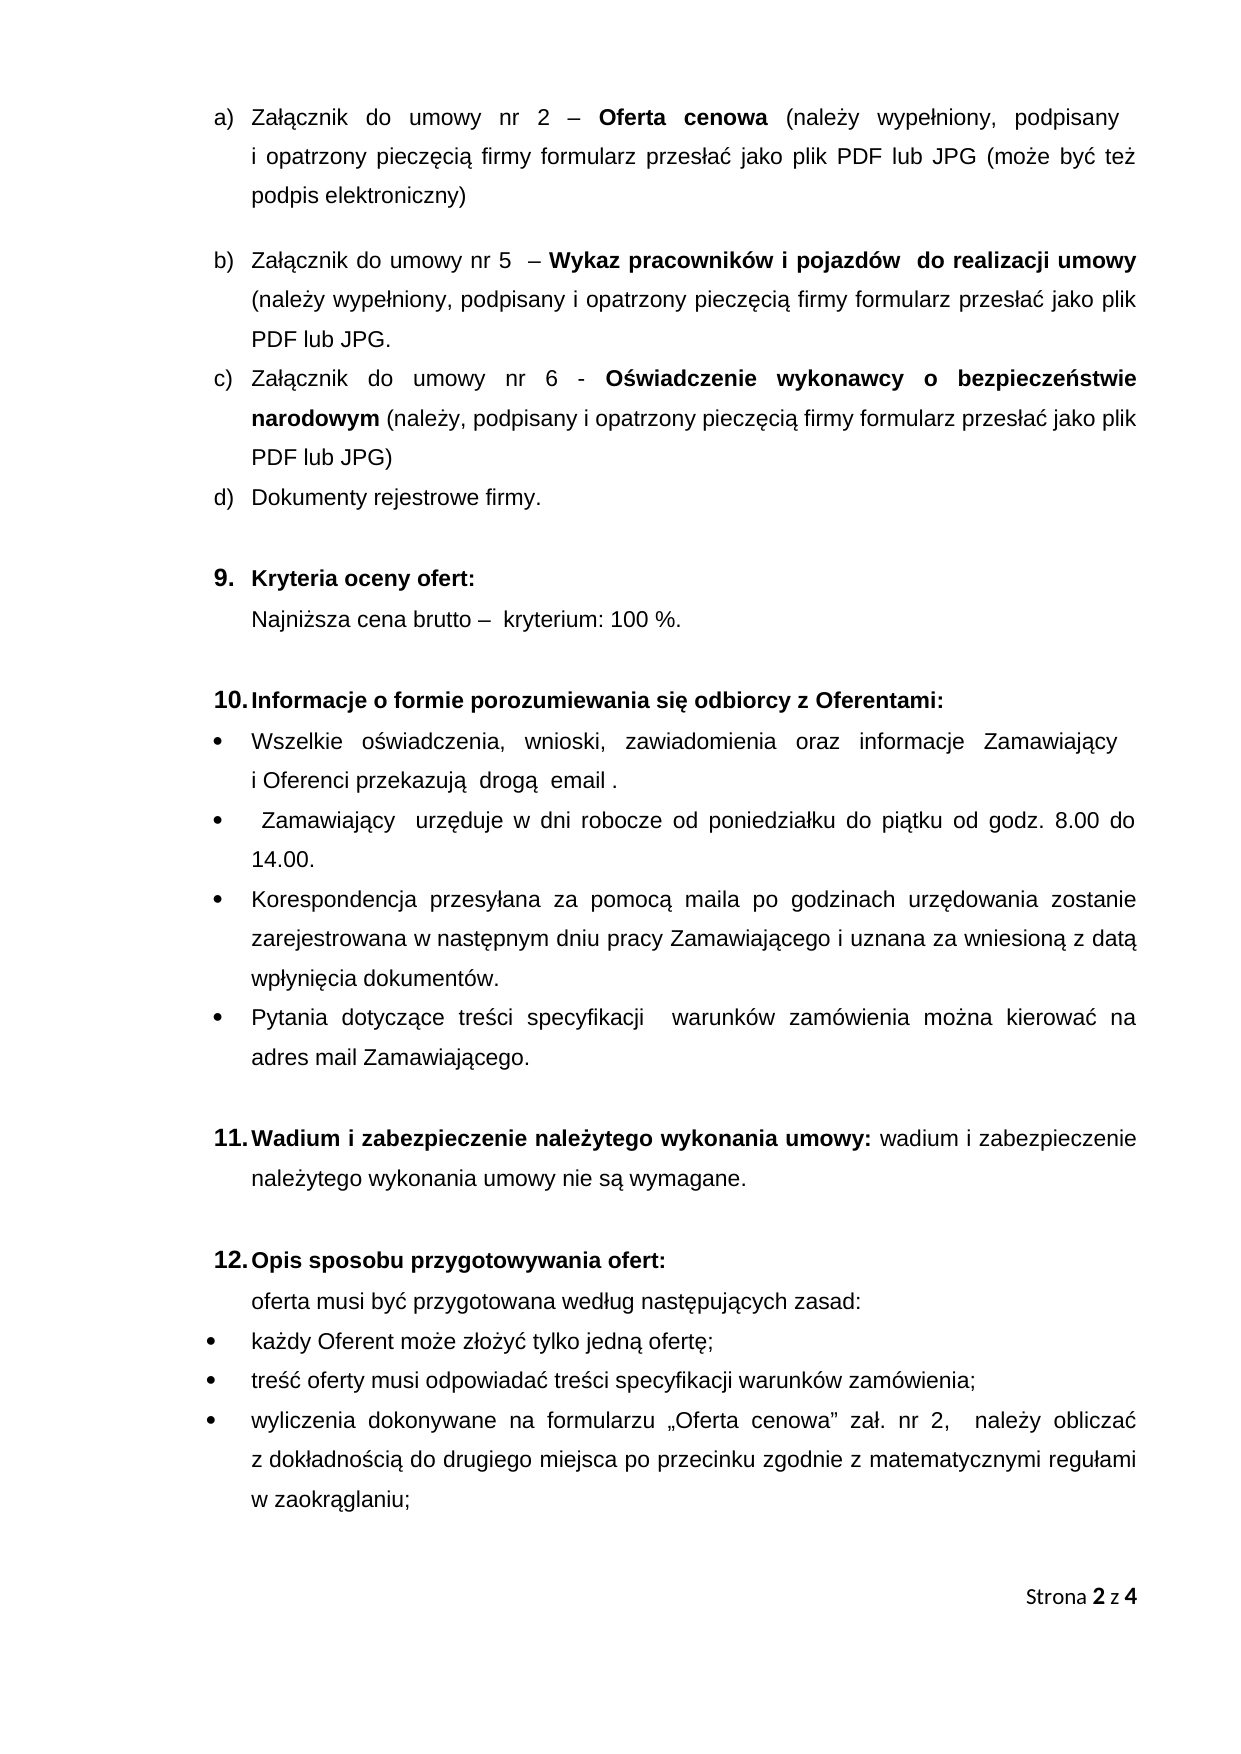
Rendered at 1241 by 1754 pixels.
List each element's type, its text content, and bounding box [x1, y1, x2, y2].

subtitle Dokumenty rejestrowe firmy. [214, 484, 1137, 510]
list Zamawiający urzęduje w dni robocze od poniedziałku do piątku od godz. 8.00 do 14.00. [214, 807, 1137, 873]
subtitle Kryteria oceny ofert: [214, 563, 1137, 591]
text Najniższa cena brutto – kryterium: 100 %. [251, 606, 1137, 632]
list Opis sposobu przygotowywania ofert: [214, 1245, 1137, 1274]
list oferta musi być przygotowana według następujących zasad: [251, 1288, 1137, 1315]
list Wszelkie oświadczenia, wnioski, zawiadomienia oraz informacje Zamawiający i Oferenci przekazują drogą email . [214, 728, 1137, 794]
list Pytania dotyczące treści specyfikacji warunków zamówienia można kierować na adres mail Zamawiającego. [214, 1004, 1137, 1070]
list każdy Oferent może złożyć tylko jedną ofertę; [207, 1328, 1137, 1354]
list Korespondencja przesyłana za pomocą maila po godzinach urzędowania zostanie zarejestrowana w następnym dniu pracy Zamawiającego i uznana za wniesioną z datą wpłynięcia dokumentów. [214, 886, 1137, 991]
list Informacje o formie porozumiewania się odbiorcy z Oferentami: [214, 685, 1137, 713]
subtitle treść oferty musi odpowiadać treści specyfikacji warunków zamówienia; [207, 1367, 1137, 1394]
list Wadium i zabezpieczenie należytego wykonania umowy: wadium i zabezpieczenie należytego wykonania umowy nie są wymagane. [214, 1123, 1137, 1191]
list wyliczenia dokonywane na formularzu „Oferta cenowa” zał. nr 2, należy obliczać z dokładnością do drugiego miejsca po przecinku zgodnie z matematycznymi regułami w zaokrąglaniu; [207, 1407, 1137, 1512]
subtitle Załącznik do umowy nr 2 – Oferta cenowa (należy wypełniony, podpisany i opatrzony pieczęcią firmy formularz przesłać jako plik PDF lub JPG (może być też podpis elektroniczny) [214, 103, 1137, 209]
subtitle Załącznik do umowy nr 5 – Wykaz pracowników i pojazdów do realizacji umowy (należy wypełniony, podpisany i opatrzony pieczęcią firmy formularz przesłać jako plik PDF lub JPG. [214, 247, 1137, 352]
subtitle Załącznik do umowy nr 6 - Oświadczenie wykonawcy o bezpieczeństwie narodowym (należy, podpisany i opatrzony pieczęcią firmy formularz przesłać jako plik PDF lub JPG) [214, 365, 1137, 471]
